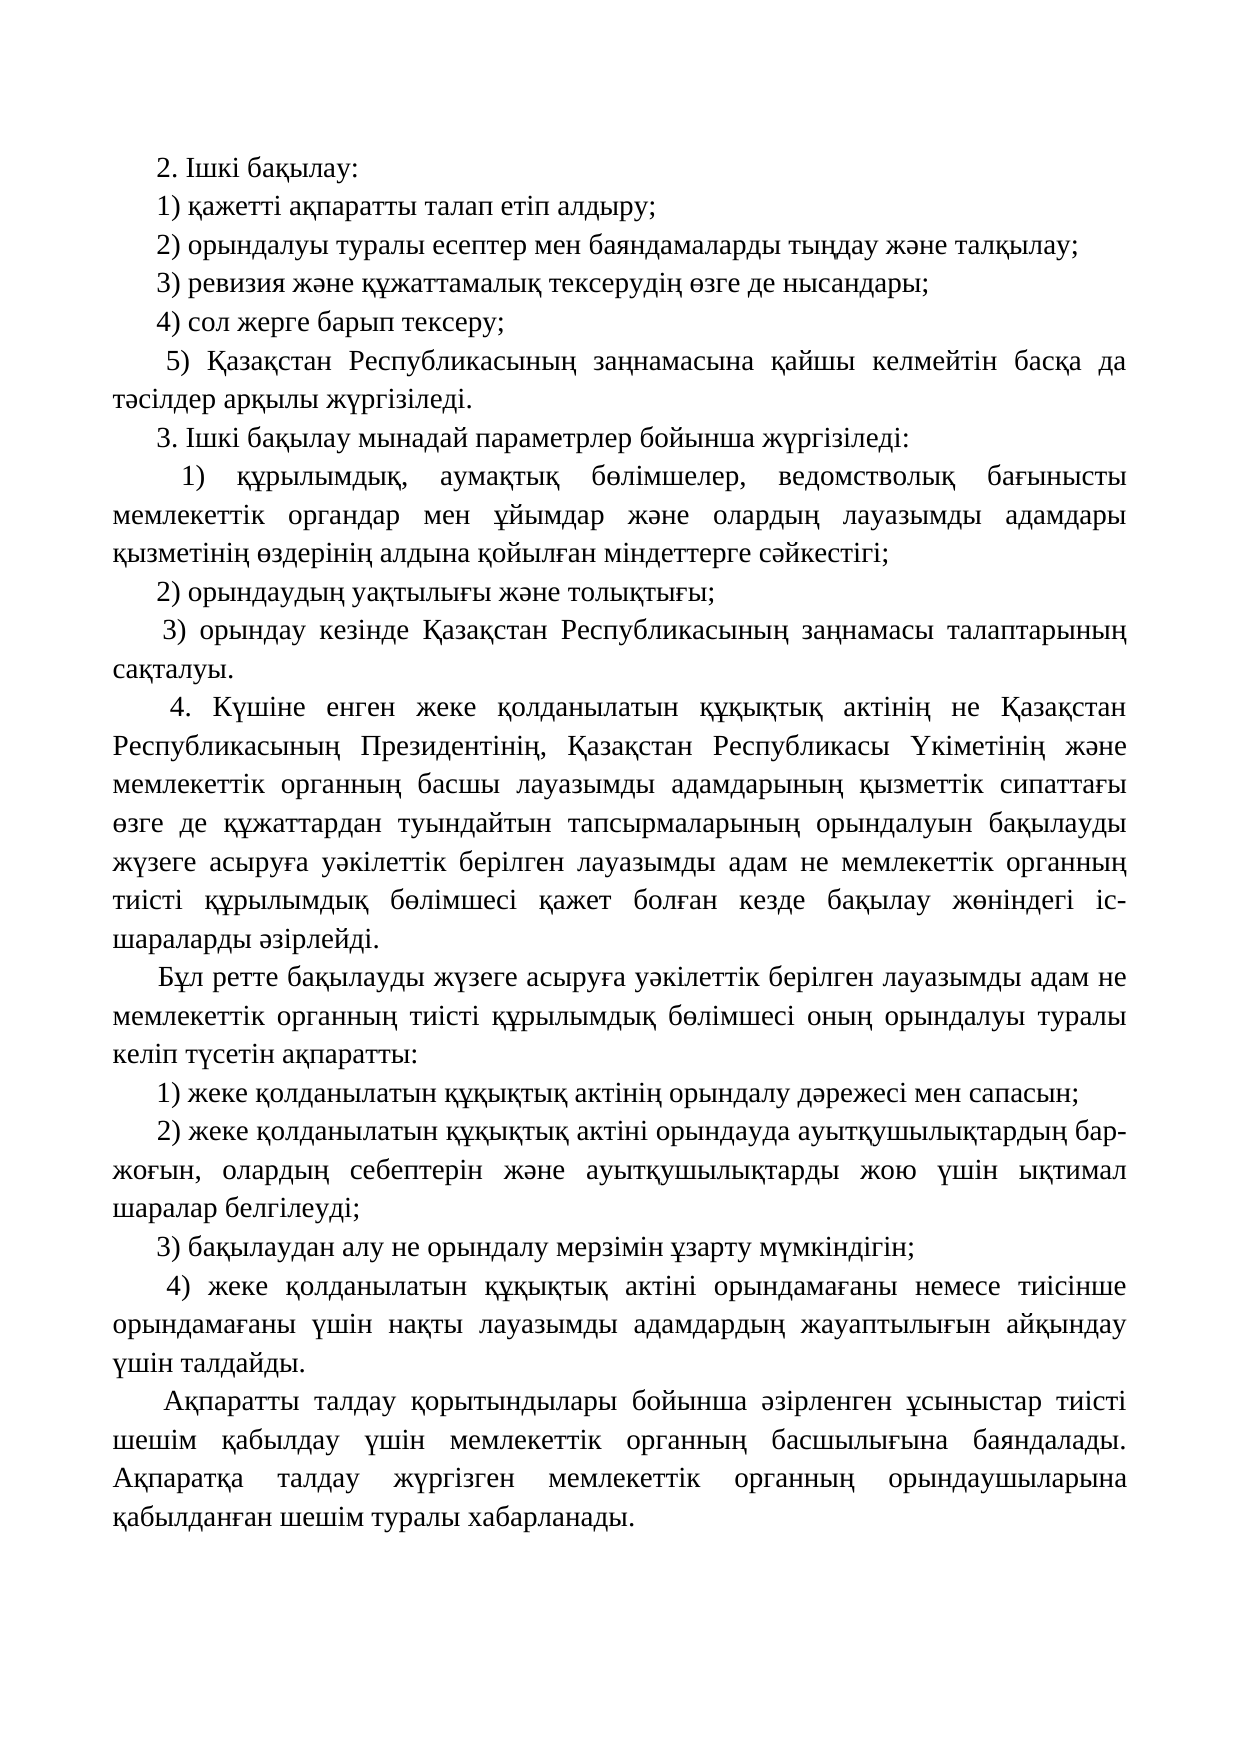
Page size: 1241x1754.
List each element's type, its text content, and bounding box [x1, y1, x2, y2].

text 3) бақылаудан алу не орындалу мерзімін ұзарту мүмкіндігін; [112, 1229, 1128, 1263]
text 1) жеке қолданылатын құқықтық актінің орындалу дәрежесі мен сапасын; [112, 1075, 1128, 1108]
text Ақпаратты талдау қорытындылары бойынша әзірленген ұсыныстар тиісті шешім қабылдау үшін мемлекеттік органның басшылығына баяндалады. Ақпаратқа талдау жүргізген мемлекеттік органның орындаушыларына қабылданған шешім туралы хабарланады. [112, 1383, 1128, 1532]
text 4) жеке қолданылатын құқықтық актіні орындамағаны немесе тиісінше орындамағаны үшін нақты лауазымды адамдардың жауаптылығын айқындау үшін талдайды. [112, 1268, 1128, 1378]
text 2. Ішкі бақылау: [112, 150, 1128, 183]
text 2) орындаудың уақтылығы және толықтығы; [112, 574, 1128, 607]
text 4. Күшіне енген жеке қолданылатын құқықтық актінің не Қазақстан Республикасының Президентінің, Қазақстан Республикасы Үкіметінің және мемлекеттік органның басшы лауазымды адамдарының қызметтік сипаттағы өзге де құжаттардан туындайтын тапсырмаларының орындалуын бақылауды жүзеге асыруға уәкілеттік берілген лауазымды адам не мемлекеттік органның тиісті құрылымдық бөлімшесі қажет болған кезде бақылау жөніндегі іс-шараларды әзірлейді. [112, 689, 1128, 954]
text 5) Қазақстан Республикасының заңнамасына қайшы келмейтін басқа да тәсілдер арқылы жүргізіледі. [112, 343, 1128, 415]
text 4) сол жерге барып тексеру; [112, 304, 1128, 338]
text 3. Ішкі бақылау мынадай параметрлер бойынша жүргізіледі: [112, 420, 1128, 453]
text 2) орындалуы туралы есептер мен баяндамаларды тыңдау және талқылау; [112, 227, 1128, 261]
text 1) құрылымдық, аумақтық бөлімшелер, ведомстволық бағынысты мемлекеттік органдар мен ұйымдар және олардың лауазымды адамдары қызметінің өздерінің алдына қойылған міндеттерге сәйкестігі; [112, 458, 1128, 569]
text Бұл ретте бақылауды жүзеге асыруға уәкілеттік берілген лауазымды адам не мемлекеттік органның тиісті құрылымдық бөлімшесі оның орындалуы туралы келіп түсетін ақпаратты: [112, 959, 1128, 1070]
text 1) қажетті ақпаратты талап етіп алдыру; [112, 188, 1128, 222]
text 2) жеке қолданылатын құқықтық актіні орындауда ауытқушылықтардың бар-жоғын, олардың себептерін және ауытқушылықтарды жою үшін ықтимал шаралар белгілеуді; [112, 1113, 1128, 1224]
text 3) ревизия және құжаттамалық тексерудің өзге де нысандары; [112, 266, 1128, 299]
text 3) орындау кезінде Қазақстан Республикасының заңнамасы талаптарының сақталуы. [112, 612, 1128, 684]
